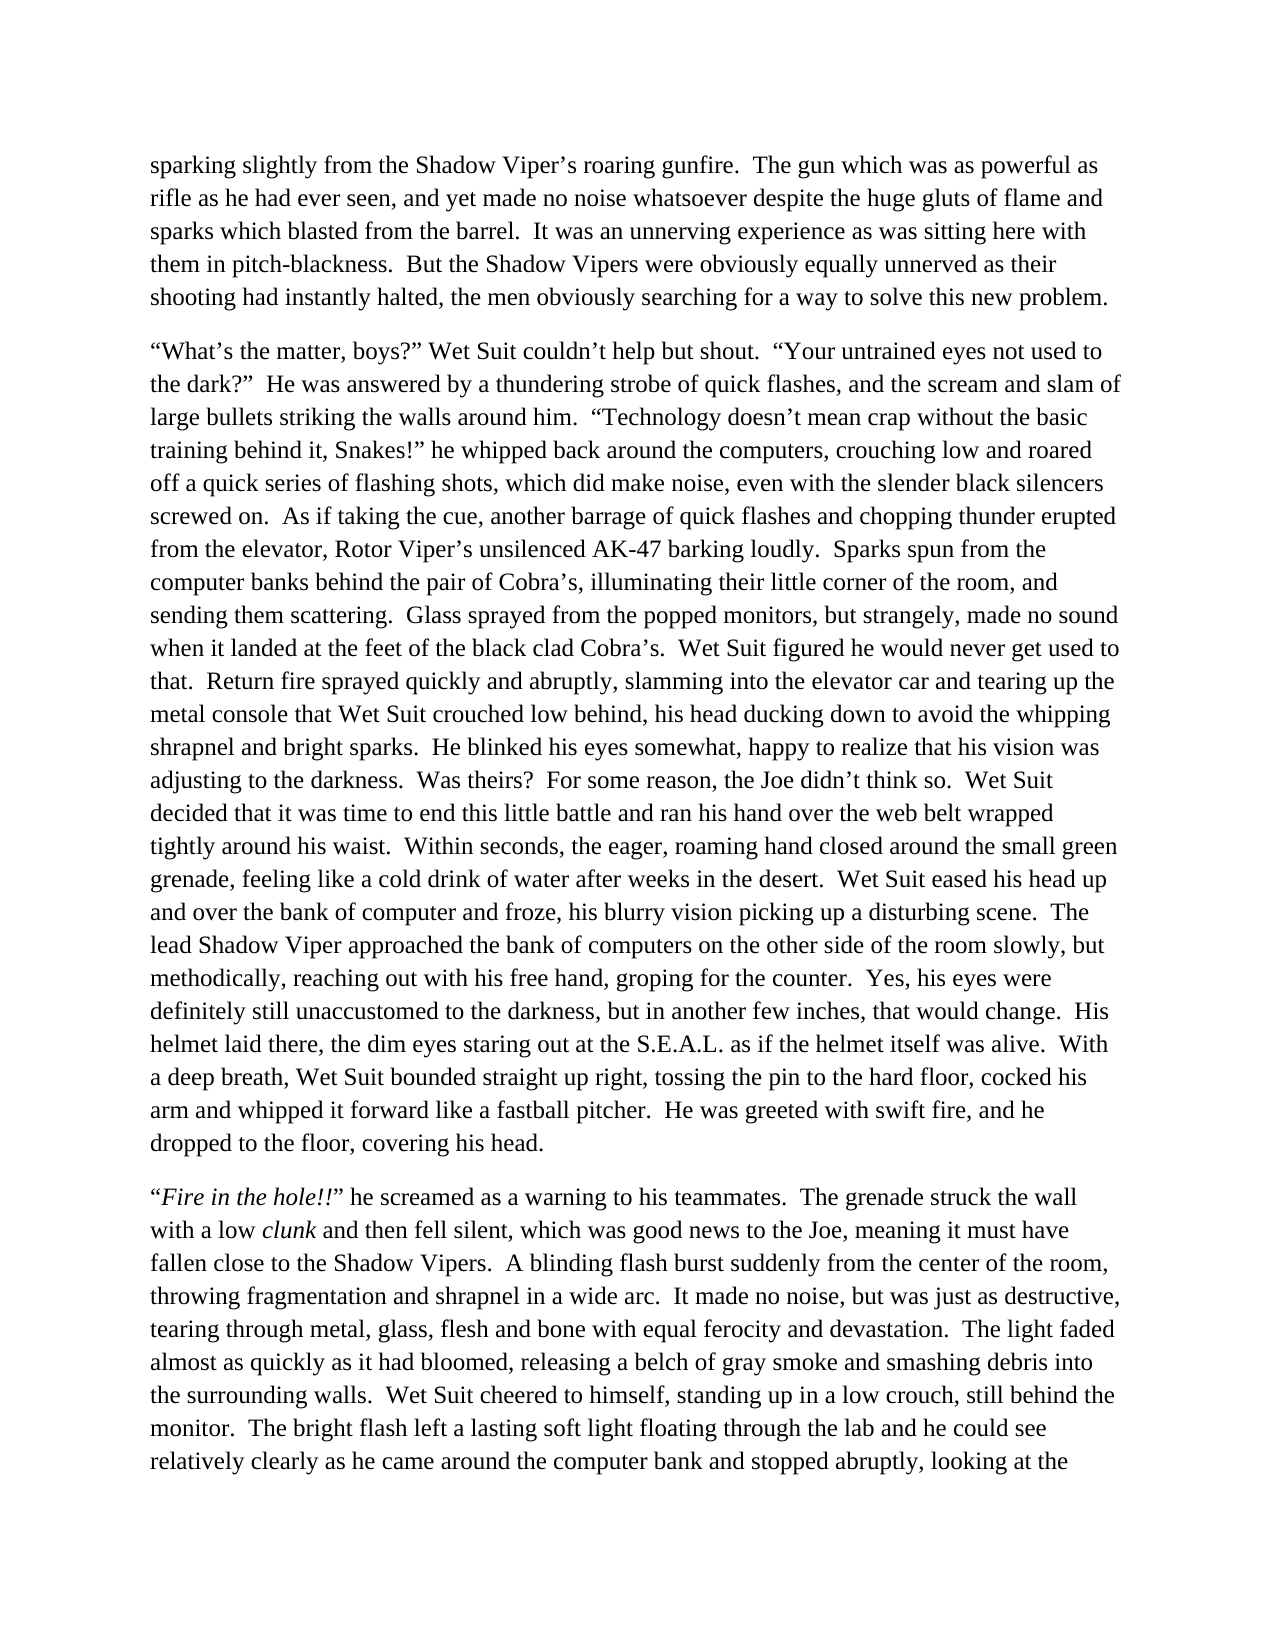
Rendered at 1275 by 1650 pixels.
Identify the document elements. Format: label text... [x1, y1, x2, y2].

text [150, 150, 1125, 311]
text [150, 1182, 1125, 1475]
text “What’s the matter, boys?” Wet Suit couldn’t help but shout. “Your untrained eyes not used to the dark?” He was answered by a thundering strobe of quick flashes, and the scream and slam of large bullets striking the walls around him. “Technology doesn’t mean crap without the basic training behind it, Snakes!” he whipped back around the computers, crouching low and roared off a quick series of flashing shots, which did make noise, even with the slender black silencers screwed on. As if taking the cue, another barrage of quick flashes and chopping thunder erupted from the elevator, Rotor Viper’s unsilenced AK-47 barking loudly. Sparks spun from the computer banks behind the pair of Cobra’s, illuminating their little corner of the room, and sending them scattering. Glass sprayed from the popped monitors, but strangely, made no sound when it landed at the feet of the black clad Cobra’s. Wet Suit figured he would never get used to that. Return fire sprayed quickly and abruptly, slamming into the elevator car and tearing up the metal console that Wet Suit crouched low behind, his head ducking down to avoid the whipping shrapnel and bright sparks. He blinked his eyes somewhat, happy to realize that his vision was adjusting to the darkness. Was theirs? For some reason, the Joe didn’t think so. Wet Suit decided that it was time to end this little battle and ran his hand over the web belt wrapped tightly around his waist. Within seconds, the eager, roaming hand closed around the small green grenade, feeling like a cold drink of water after weeks in the desert. Wet Suit eased his head up and over the bank of computer and froze, his blurry vision picking up a disturbing scene. The lead Shadow Viper approached the bank of computers on the other side of the room slowly, but methodically, reaching out with his free hand, groping for the counter. Yes, his eyes were definitely still unaccustomed to the darkness, but in another few inches, that would change. His helmet laid there, the dim eyes staring out at the S.E.A.L. as if the helmet itself was alive. With a deep breath, Wet Suit bounded straight up right, tossing the pin to the hard floor, cocked his arm and whipped it forward like a fastball pitcher. He was greeted with swift fire, and he dropped to the floor, covering his head. [150, 336, 1125, 1157]
